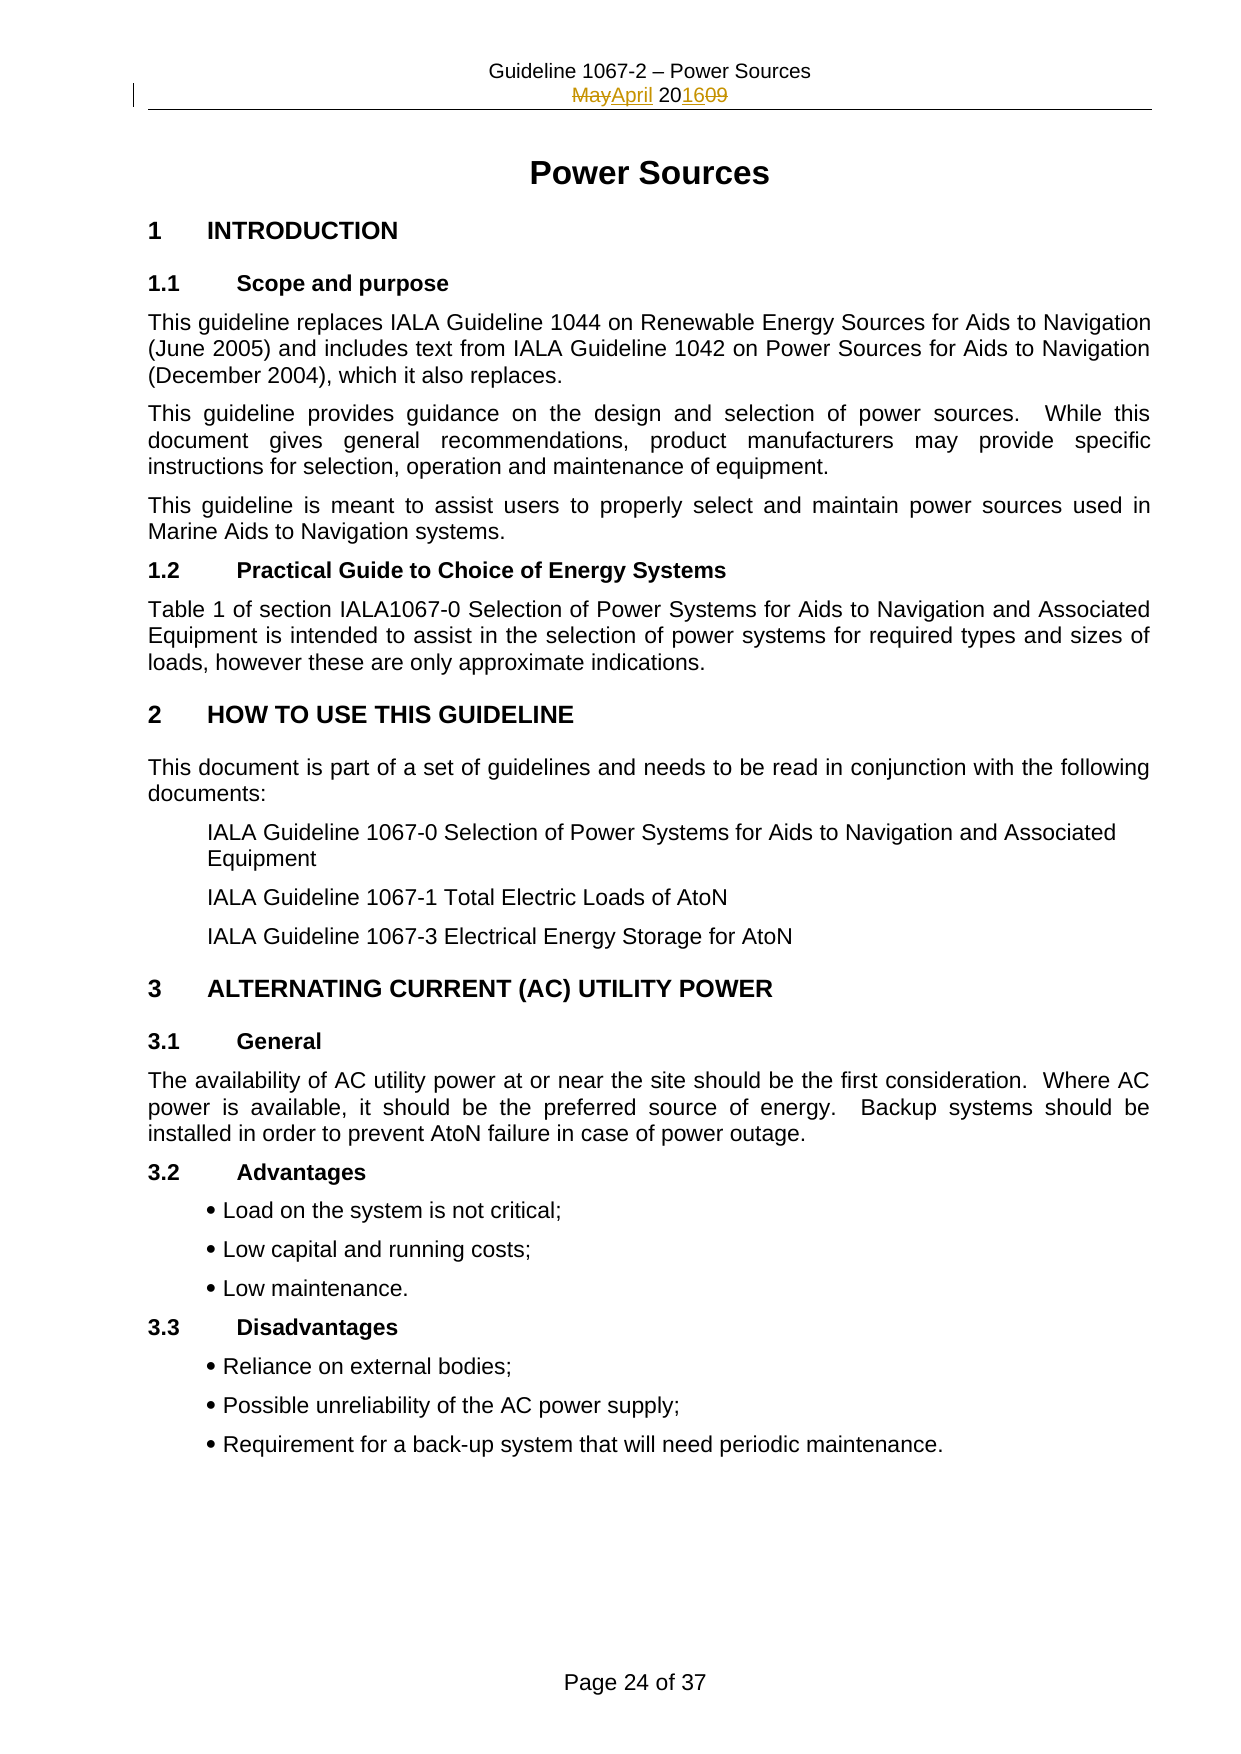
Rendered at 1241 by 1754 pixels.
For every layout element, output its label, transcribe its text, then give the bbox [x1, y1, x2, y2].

text Possible unreliability of the AC power supply; [207, 1392, 1152, 1418]
text IALA Guideline 1067-0 Selection of Power Systems for Aids to Navigation and Associated Equipment [207, 819, 1152, 872]
subtitle How to use this guideline [148, 700, 1152, 729]
text Reliance on external bodies; [207, 1353, 1152, 1379]
text Load on the system is not critical; [207, 1197, 1152, 1224]
subtitle Practical Guide to Choice of Energy Systems [148, 557, 1152, 583]
subtitle Disadvantages [148, 1314, 1152, 1340]
title Power Sources [148, 153, 1152, 191]
text This guideline replaces IALA Guideline 1044 on Renewable Energy Sources for Aids to Navigation (June 2005) and includes text from IALA Guideline 1042 on Power Sources for Aids to Navigation (December 2004), which it also replaces. [148, 309, 1152, 388]
subtitle Advantages [148, 1159, 1152, 1185]
text Low maintenance. [207, 1275, 1152, 1302]
text This guideline is meant to assist users to properly select and maintain power sources used in Marine Aids to Navigation systems. [148, 492, 1152, 545]
text This document is part of a set of guidelines and needs to be read in conjunction with the following documents: [148, 754, 1152, 807]
subtitle Scope and purpose [148, 270, 1152, 296]
text Table 1 of section IALA1067-0 Selection of Power Systems for Aids to Navigation and Associated Equipment is intended to assist in the selection of power systems for required types and sizes of loads, however these are only approximate indications. [148, 596, 1152, 675]
subtitle Introduction [148, 216, 1152, 245]
text Low capital and running costs; [207, 1236, 1152, 1263]
text IALA Guideline 1067-1 Total Electric Loads of AtoN [207, 884, 1152, 911]
text IALA Guideline 1067-3 Electrical Energy Storage for AtoN [207, 923, 1152, 949]
subtitle Alternating Current (AC) UTILITY POWER [148, 974, 1152, 1003]
text The availability of AC utility power at or near the site should be the first consideration. Where AC power is available, it should be the preferred source of energy. Backup systems should be installed in order to prevent AtoN failure in case of power outage. [148, 1067, 1152, 1146]
text Requirement for a back-up system that will need periodic maintenance. [207, 1431, 1152, 1457]
subtitle General [148, 1028, 1152, 1054]
text This guideline provides guidance on the design and selection of power sources. While this document gives general recommendations, product manufacturers may provide specific instructions for selection, operation and maintenance of equipment. [148, 400, 1152, 479]
